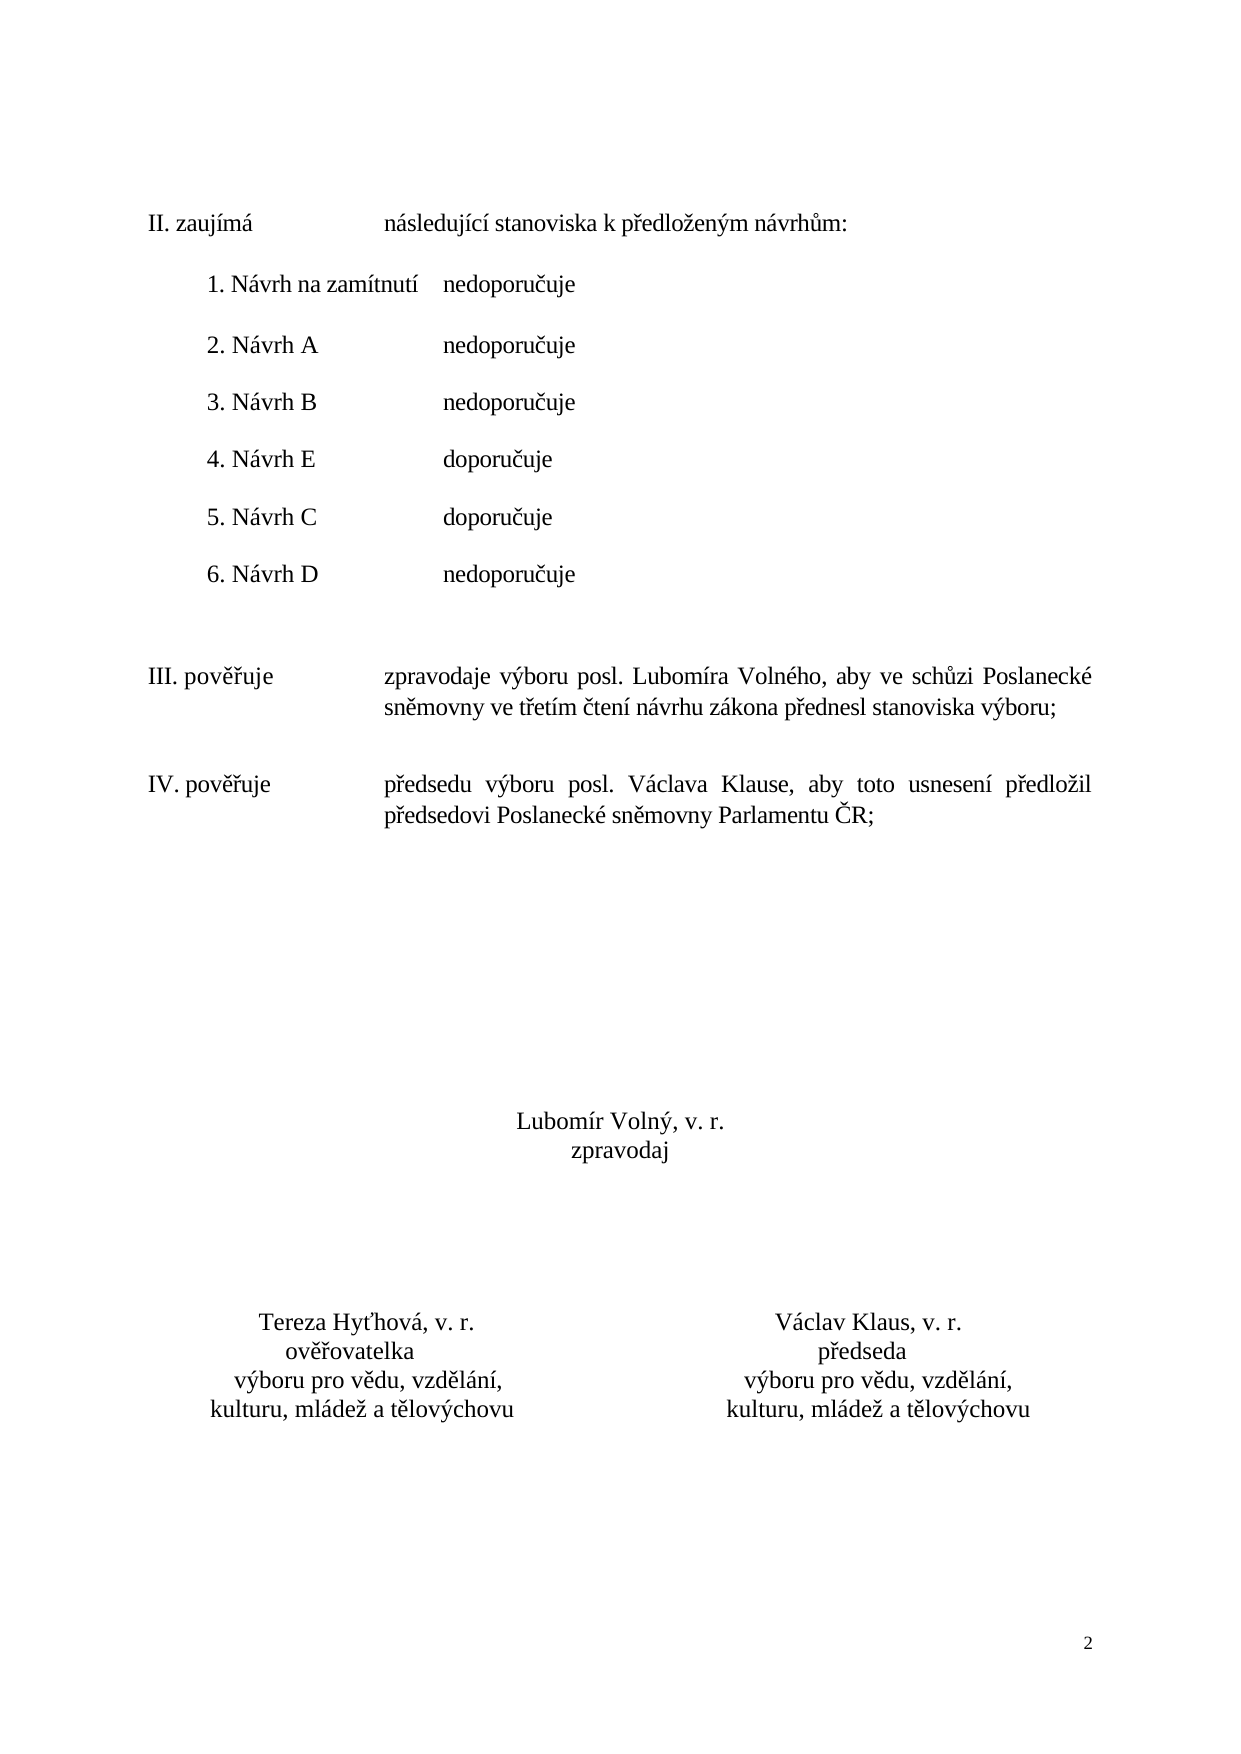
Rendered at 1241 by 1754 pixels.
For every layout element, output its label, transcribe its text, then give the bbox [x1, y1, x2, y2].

text 4. Návrh E doporučuje [207, 444, 1093, 473]
text IV. pověřuje předsedu výboru posl. Václava Klause, aby toto usnesení předložil předsedovi Poslanecké sněmovny Parlamentu ČR; [148, 769, 1093, 828]
text zpravodaj [148, 1135, 1093, 1164]
text 6. Návrh D nedoporučuje [207, 559, 1093, 588]
text II. zaujímá následující stanoviska k předloženým návrhům: [148, 208, 1093, 237]
text 1. Návrh na zamítnutí nedoporučuje [207, 269, 1093, 298]
text kulturu, mládež a tělovýchovu kulturu, mládež a tělovýchovu [148, 1394, 1093, 1422]
text Tereza Hyťhová, v. r. Václav Klaus, v. r. [148, 1307, 1093, 1336]
text výboru pro vědu, vzdělání, výboru pro vědu, vzdělání, [148, 1365, 1093, 1394]
text 5. Návrh C doporučuje [207, 502, 1093, 531]
text III. pověřuje zpravodaje výboru posl. Lubomíra Volného, aby ve schůzi Poslanecké sněmovny ve třetím čtení návrhu zákona přednesl stanoviska výboru; [148, 661, 1093, 721]
text ověřovatelka předseda [148, 1336, 1093, 1365]
text 2. Návrh A nedoporučuje [207, 330, 1093, 359]
text 3. Návrh B nedoporučuje [207, 387, 1093, 416]
text Lubomír Volný, v. r. [148, 1106, 1093, 1135]
